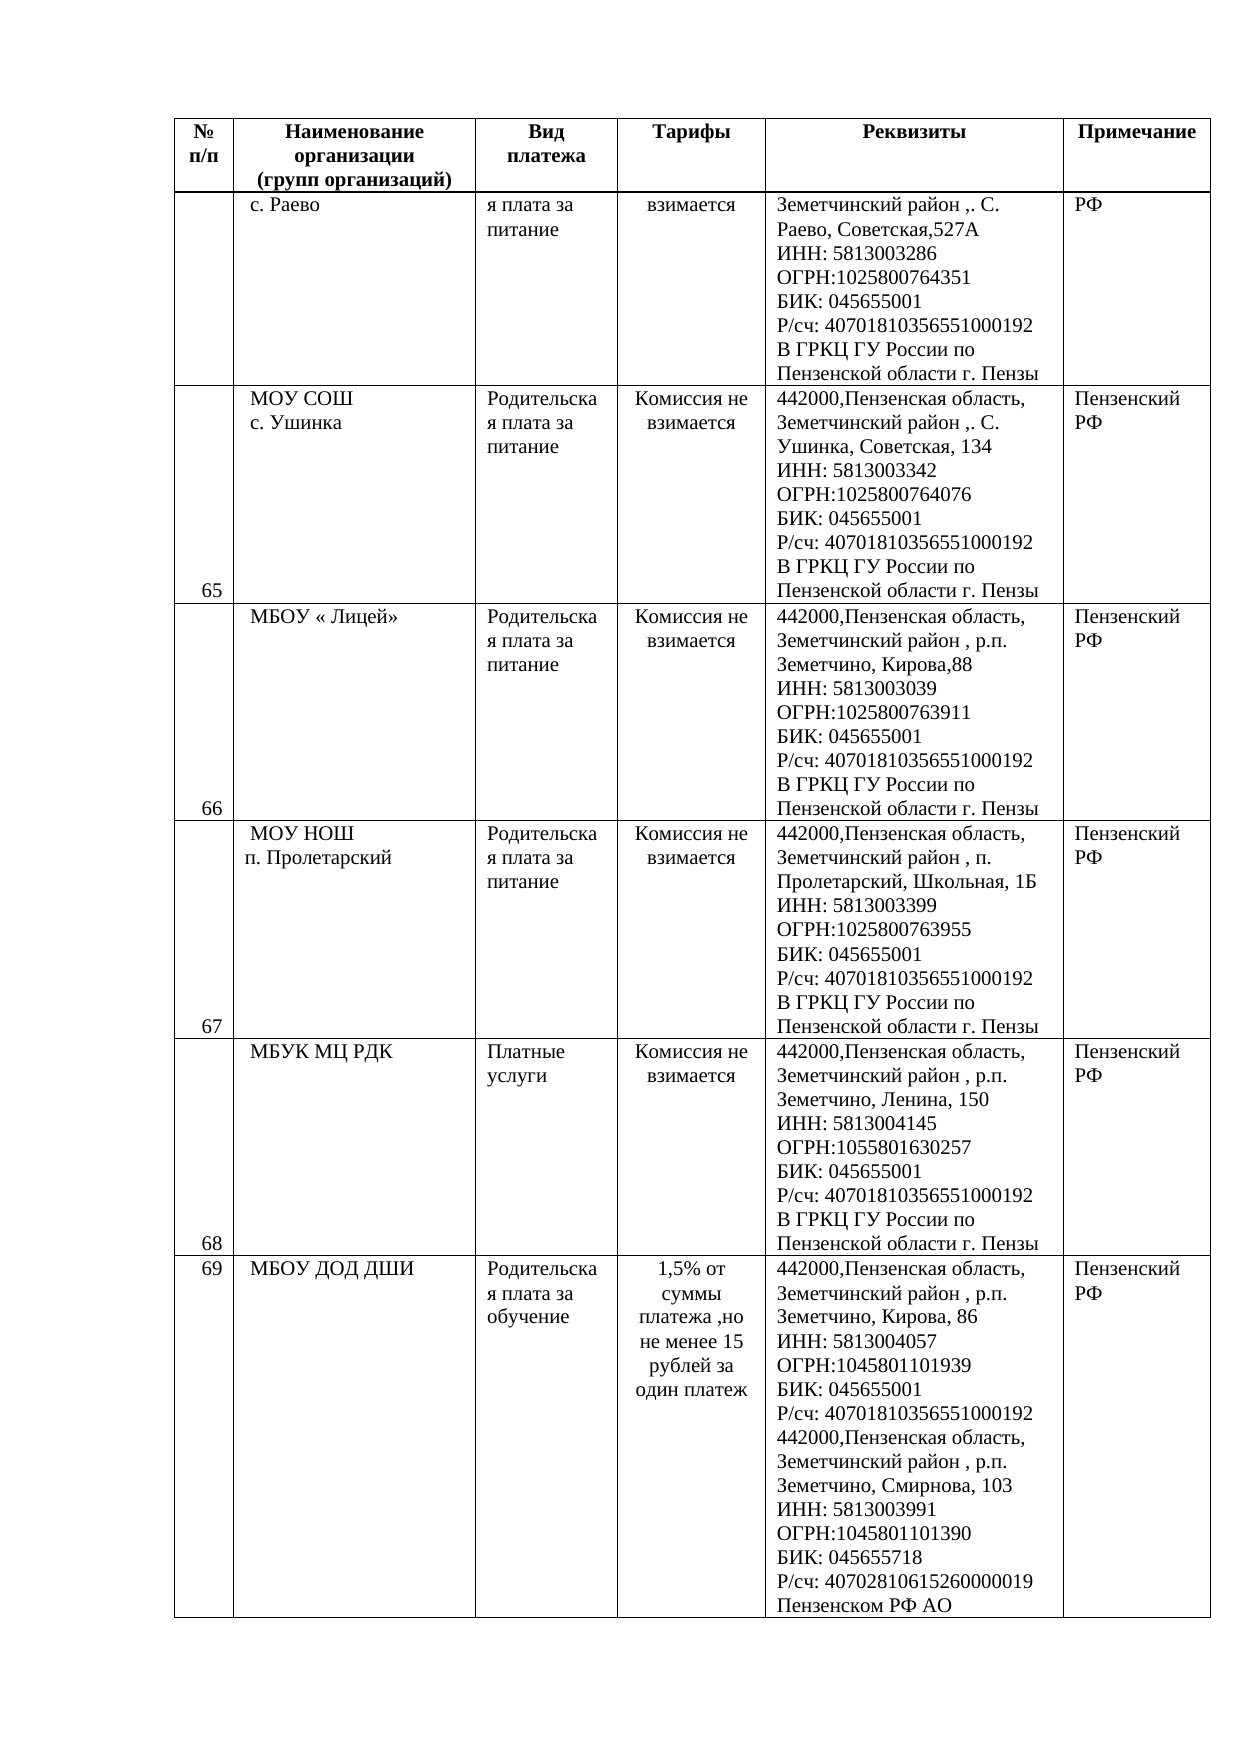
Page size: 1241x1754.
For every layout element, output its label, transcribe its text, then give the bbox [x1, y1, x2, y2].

table_cell Комиссия не взимается [618, 386, 765, 602]
table_cell 69 [175, 1256, 233, 1617]
table_cell Родительская плата за питание [476, 604, 617, 820]
table_header Наименование организации (групп организаций) [234, 119, 475, 191]
table_cell Пензенский РФ [1064, 193, 1210, 385]
table_cell Комиссия не взимается [618, 1039, 765, 1255]
table_cell Платные услуги [476, 1039, 617, 1255]
table_cell Родительская плата за питание [476, 386, 617, 602]
table_cell 442000,Пензенская область, Земетчинский район ,. С. Ушинка, Советская, 134 ИНН: 5813003342 ОГРН:1025800764076 БИК: 045655001 Р/сч: 40701810356551000192 В ГРКЦ ГУ России по Пензенской области г. Пензы [766, 386, 1063, 602]
table_cell Родительская плата за обучение [476, 1256, 617, 1617]
table_header № п/п [175, 119, 233, 191]
table_cell 68 [175, 1039, 233, 1255]
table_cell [766, 193, 1063, 385]
table_cell Пензенский РФ [1064, 604, 1210, 820]
table_header Реквизиты [766, 119, 1063, 191]
table_cell 442000,Пензенская область, Земетчинский район , р.п. Земетчино, Ленина, 150 ИНН: 5813004145 ОГРН:1055801630257 БИК: 045655001 Р/сч: 40701810356551000192 В ГРКЦ ГУ России по Пензенской области г. Пензы [766, 1039, 1063, 1255]
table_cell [766, 1256, 1063, 1617]
table_cell Пензенский РФ [1064, 386, 1210, 602]
table_cell 66 [175, 604, 233, 820]
table_cell Пензенский РФ [1064, 1256, 1210, 1617]
table_cell МБУК МЦ РДК [234, 1039, 475, 1255]
table_cell Родительская плата за питание [476, 821, 617, 1038]
table_cell 442000,Пензенская область, Земетчинский район , р.п. Земетчино, Кирова,88 ИНН: 5813003039 ОГРН:1025800763911 БИК: 045655001 Р/сч: 40701810356551000192 В ГРКЦ ГУ России по Пензенской области г. Пензы [766, 604, 1063, 820]
table_cell Комиссия не взимается [618, 604, 765, 820]
table_cell 65 [175, 386, 233, 602]
table_cell МОУ СОШ с. Раево [234, 193, 475, 385]
table_cell МБОУ « Лицей» [234, 604, 475, 820]
table_cell Родительская плата за питание [476, 193, 617, 385]
table_cell МБОУ ДОД ДШИ [234, 1256, 475, 1617]
table_cell МОУ СОШ с. Ушинка [234, 386, 475, 602]
table_cell 442000,Пензенская область, Земетчинский район , п. Пролетарский, Школьная, 1Б ИНН: 5813003399 ОГРН:1025800763955 БИК: 045655001 Р/сч: 40701810356551000192 В ГРКЦ ГУ России по Пензенской области г. Пензы [766, 821, 1063, 1038]
table_cell 67 [175, 821, 233, 1038]
table_header Вид платежа [476, 119, 617, 191]
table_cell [618, 1256, 765, 1617]
table_cell Комиссия не взимается [618, 821, 765, 1038]
table_cell 64 [175, 193, 233, 385]
table_cell Пензенский РФ [1064, 821, 1210, 1038]
table_header Примечание [1064, 119, 1210, 191]
table_header Тарифы [618, 119, 765, 191]
table_cell МОУ НОШ п. Пролетарский [234, 821, 475, 1038]
table_cell Пензенский РФ [1064, 1039, 1210, 1255]
table_cell Комиссия не взимается [618, 193, 765, 385]
